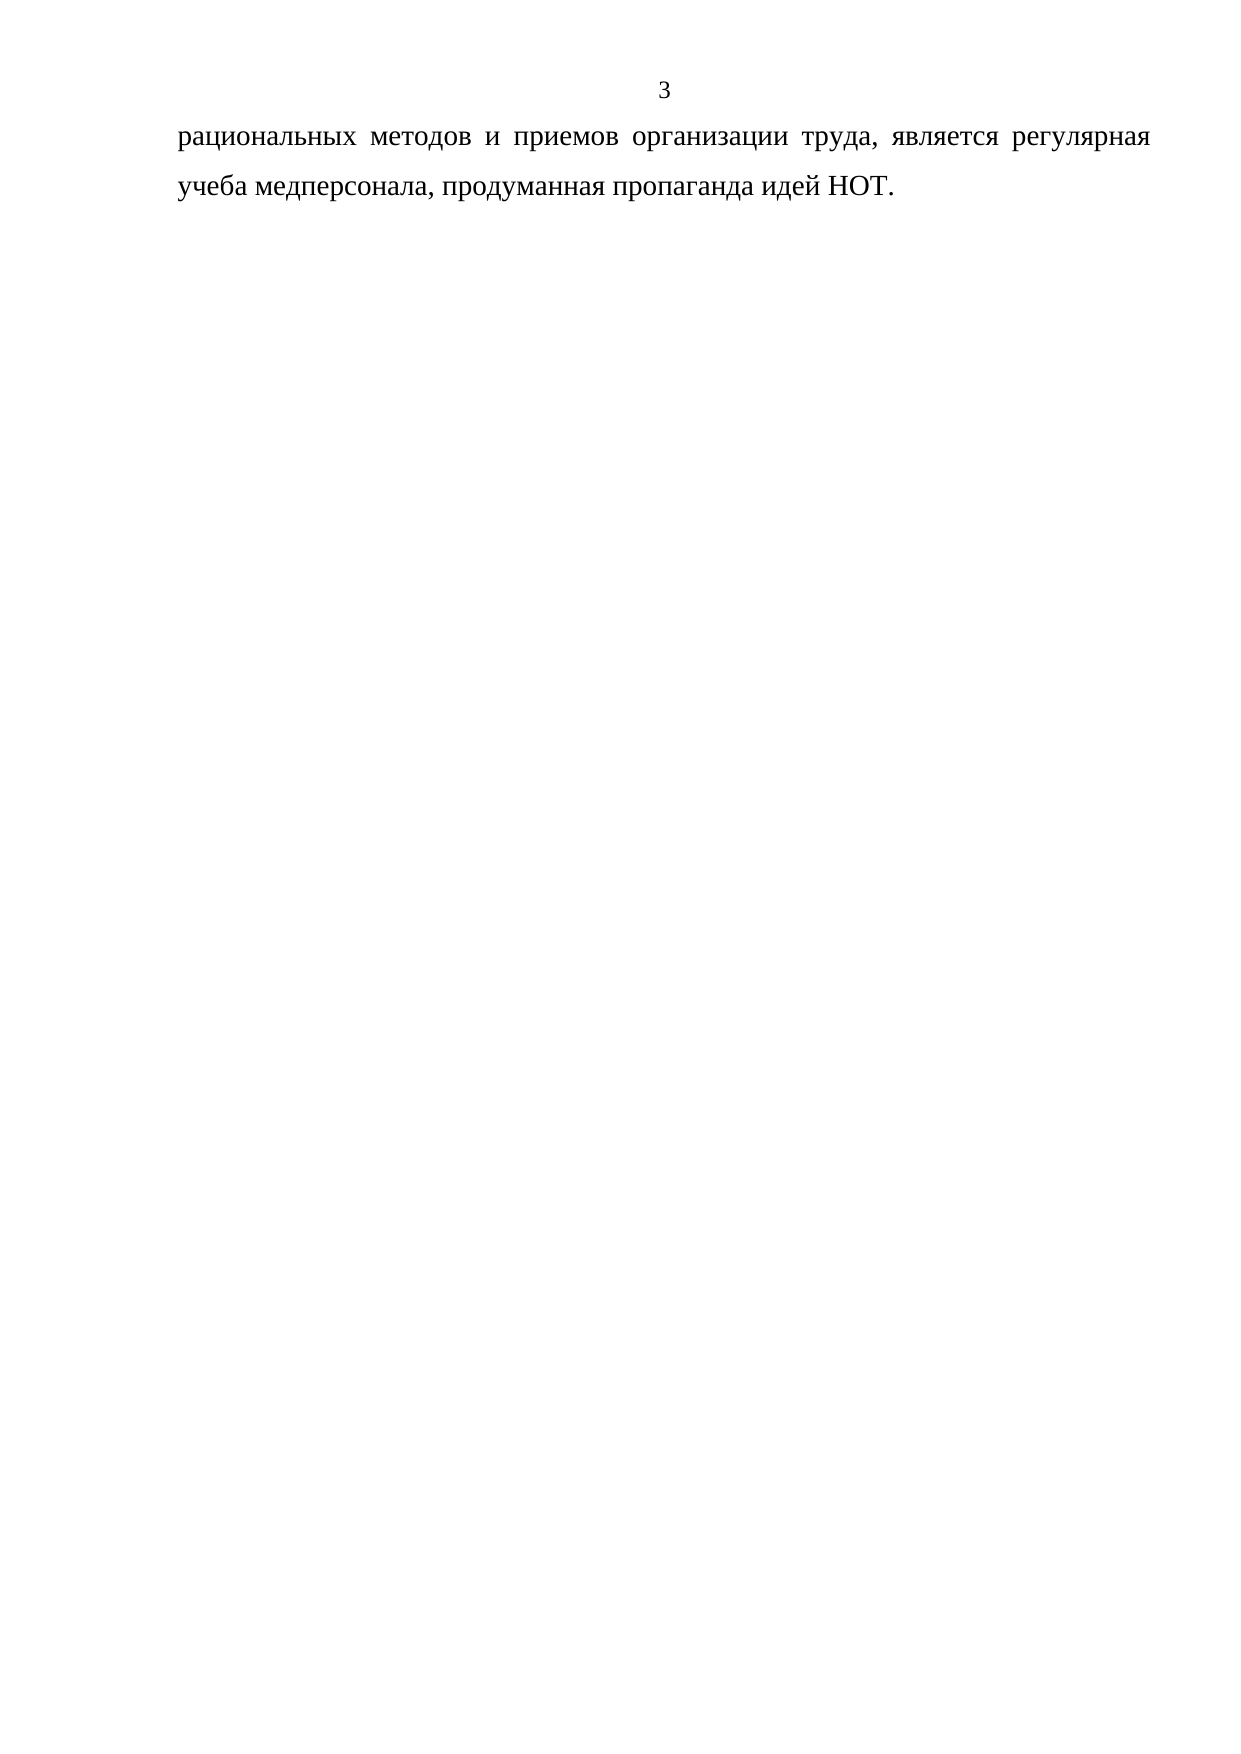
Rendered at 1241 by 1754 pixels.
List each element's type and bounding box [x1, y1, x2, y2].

text [177, 118, 1152, 202]
